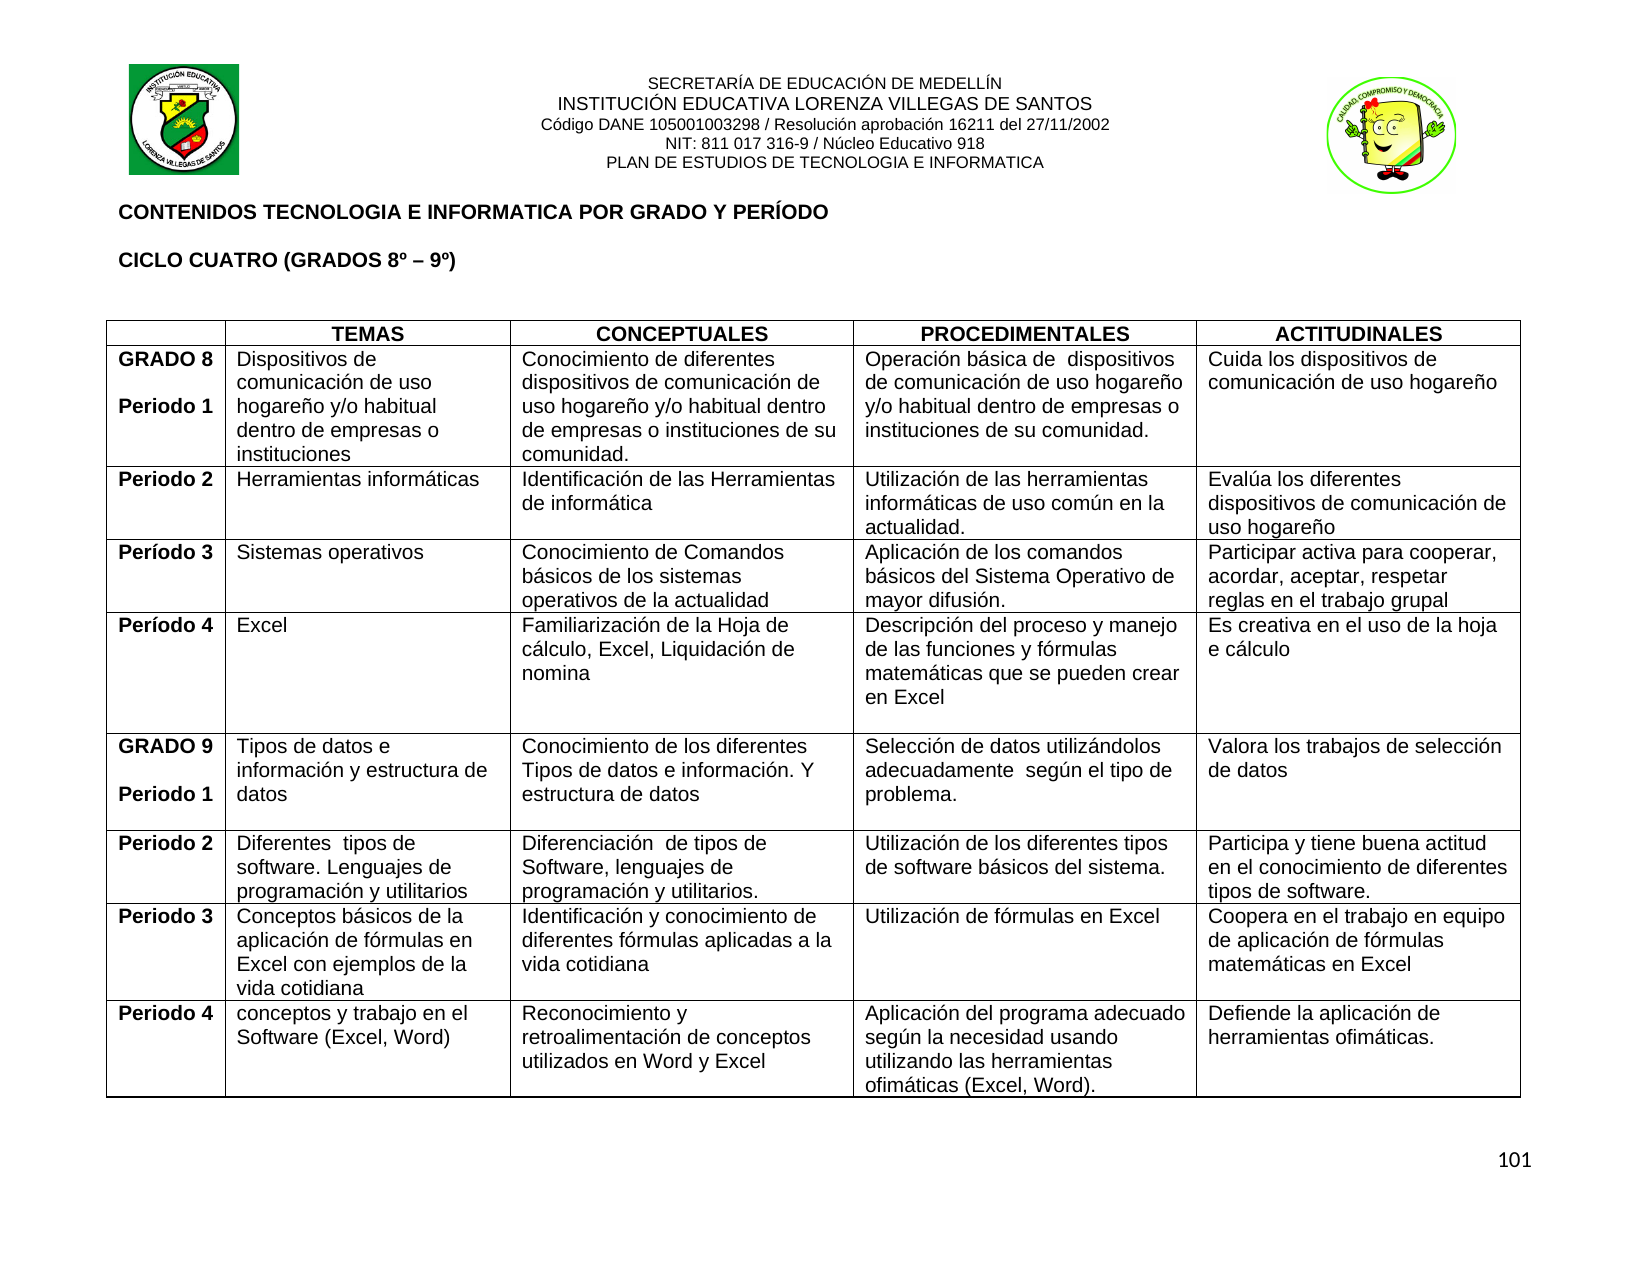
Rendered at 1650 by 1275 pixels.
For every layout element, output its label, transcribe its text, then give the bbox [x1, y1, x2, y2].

table_cell Valora los trabajos de selección de datos [1197, 734, 1520, 830]
table_cell Período 3 [107, 540, 225, 612]
table_cell Conocimiento de Comandos básicos de los sistemas operativos de la actualidad [511, 540, 853, 612]
picture [128, 64, 240, 175]
table_cell Participa y tiene buena actitud en el conocimiento de diferentes tipos de software. [1197, 831, 1520, 903]
table_cell Periodo 2 [107, 467, 225, 539]
table_cell Período 4 [107, 613, 225, 733]
table_cell GRADO 9 Periodo 1 [107, 734, 225, 830]
table_cell Defiende la aplicación de herramientas ofimáticas. [1197, 1001, 1520, 1096]
table_cell Periodo 4 [107, 1001, 225, 1096]
table_cell Periodo 2 [107, 831, 225, 903]
table_header TEMAS [226, 321, 510, 345]
table_header PROCEDIMENTALES [854, 321, 1196, 345]
table_cell Selección de datos utilizándolos adecuadamente según el tipo de problema. [854, 734, 1196, 830]
table_cell Aplicación de los comandos básicos del Sistema Operativo de mayor difusión. [854, 540, 1196, 612]
text CICLO CUATRO (GRADOS 8º – 9º) [118, 248, 1532, 272]
table_cell Coopera en el trabajo en equipo de aplicación de fórmulas matemáticas en Excel [1197, 904, 1520, 999]
picture [1326, 77, 1457, 194]
table_cell Reconocimiento y retroalimentación de conceptos utilizados en Word y Excel [511, 1001, 853, 1096]
table_cell Diferenciación de tipos de Software, lenguajes de programación y utilitarios. [511, 831, 853, 903]
table_cell Periodo 3 [107, 904, 225, 999]
table_cell Utilización de fórmulas en Excel [854, 904, 1196, 999]
table_cell Identificación y conocimiento de diferentes fórmulas aplicadas a la vida cotidiana [511, 904, 853, 999]
table_cell Utilización de las herramientas informáticas de uso común en la actualidad. [854, 467, 1196, 539]
table_cell Tipos de datos e información y estructura de datos [226, 734, 510, 830]
table_cell Descripción del proceso y manejo de las funciones y fórmulas matemáticas que se pueden crear en Excel [854, 613, 1196, 733]
table_cell Sistemas operativos [226, 540, 510, 612]
table_cell Es creativa en el uso de la hoja e cálculo [1197, 613, 1520, 733]
text CONTENIDOS TECNOLOGIA E INFORMATICA POR GRADO Y PERÍODO [118, 200, 1532, 224]
table_cell Aplicación del programa adecuado según la necesidad usando utilizando las herramientas ofimáticas (Excel, Word). [854, 1001, 1196, 1096]
table_cell Diferentes tipos de software. Lenguajes de programación y utilitarios [226, 831, 510, 903]
table_cell Participar activa para cooperar, acordar, aceptar, respetar reglas en el trabajo grupal [1197, 540, 1520, 612]
table_cell Identificación de las Herramientas de informática [511, 467, 853, 539]
table_header [107, 321, 225, 345]
table_cell Conceptos básicos de la aplicación de fórmulas en Excel con ejemplos de la vida cotidiana [226, 904, 510, 999]
table_cell Operación básica de dispositivos de comunicación de uso hogareño y/o habitual dentro de empresas o instituciones de su comunidad. [854, 346, 1196, 466]
table_header CONCEPTUALES [511, 321, 853, 345]
table_cell Conocimiento de los diferentes Tipos de datos e información. Y estructura de datos [511, 734, 853, 830]
table_cell GRADO 8 Periodo 1 [107, 346, 225, 466]
table_header ACTITUDINALES [1197, 321, 1520, 345]
table_cell Excel [226, 613, 510, 733]
table_cell Cuida los dispositivos de comunicación de uso hogareño [1197, 346, 1520, 466]
table_cell Familiarización de la Hoja de cálculo, Excel, Liquidación de nomina [511, 613, 853, 733]
table_cell Dispositivos de comunicación de uso hogareño y/o habitual dentro de empresas o instituciones [226, 346, 510, 466]
table_cell Herramientas informáticas [226, 467, 510, 539]
table_cell conceptos y trabajo en el Software (Excel, Word) [226, 1001, 510, 1096]
table_cell Evalúa los diferentes dispositivos de comunicación de uso hogareño [1197, 467, 1520, 539]
table_cell Utilización de los diferentes tipos de software básicos del sistema. [854, 831, 1196, 903]
table_cell Conocimiento de diferentes dispositivos de comunicación de uso hogareño y/o habitual dentro de empresas o instituciones de su comunidad. [511, 346, 853, 466]
